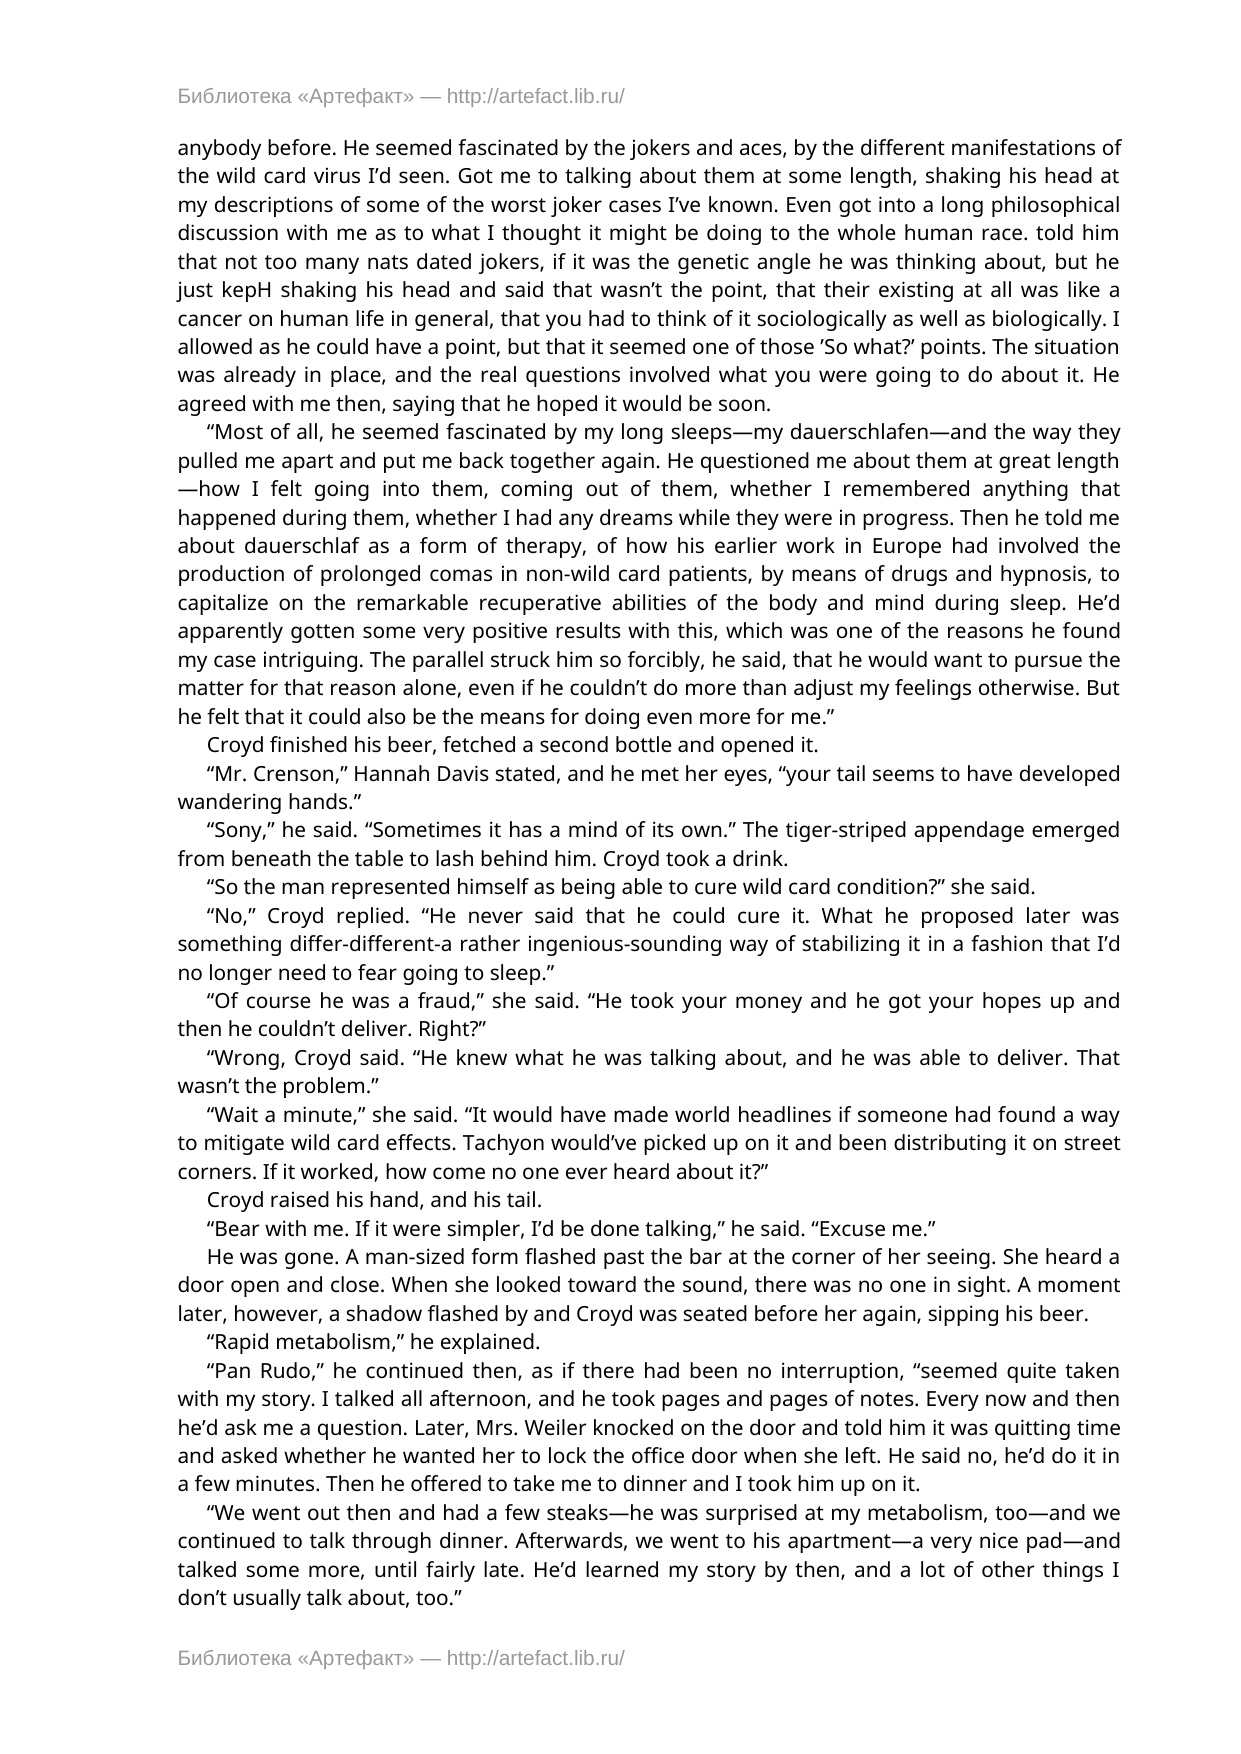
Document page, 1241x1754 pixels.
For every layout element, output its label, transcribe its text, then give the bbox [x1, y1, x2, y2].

text “Rapid metabolism,” he explained. [177, 1327, 1122, 1356]
text “Wrong, Croyd said. “He knew what he was talking about, and he was able to deliver. That wasn’t the problem.” [177, 1043, 1122, 1100]
text “Pan Rudo,” he continued then, as if there had been no interruption, “seemed quite taken with my story. I talked all afternoon, and he took pages and pages of notes. Every now and then he’d ask me a question. Later, Mrs. Weiler knocked on the door and told him it was quitting time and asked whether he wanted her to lock the office door when she left. He said no, he’d do it in a few minutes. Then he offered to take me to dinner and I took him up on it. [177, 1356, 1122, 1498]
text Croyd raised his hand, and his tail. [177, 1185, 1122, 1214]
text He was gone. A man-sized form flashed past the bar at the corner of her seeing. She heard a door open and close. When she looked toward the sound, there was no one in sight. A moment later, however, a shadow flashed by and Croyd was seated before her again, sipping his beer. [177, 1242, 1122, 1327]
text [177, 133, 1122, 417]
text “No,” Croyd replied. “He never said that he could cure it. What he proposed later was something differ-different-a rather ingenious-sounding way of stabilizing it in a fashion that I’d no longer need to fear going to sleep.” [177, 901, 1122, 986]
text “So the man represented himself as being able to cure wild card condition?” she said. [177, 872, 1122, 901]
text “Most of all, he seemed fascinated by my long sleeps—my dauerschlafen—and the way they pulled me apart and put me back together again. He questioned me about them at great length—how I felt going into them, coming out of them, whether I remembered anything that happened during them, whether I had any dreams while they were in progress. Then he told me about dauerschlaf as a form of therapy, of how his earlier work in Europe had involved the production of prolonged comas in non-wild card patients, by means of drugs and hypnosis, to capitalize on the remarkable recuperative abilities of the body and mind during sleep. He’d apparently gotten some very positive results with this, which was one of the reasons he found my case intriguing. The parallel struck him so forcibly, he said, that he would want to pursue the matter for that reason alone, even if he couldn’t do more than adjust my feelings otherwise. But he felt that it could also be the means for doing even more for me.” [177, 417, 1122, 730]
text “Of course he was a fraud,” she said. “He took your money and he got your hopes up and then he couldn’t deliver. Right?” [177, 986, 1122, 1043]
text “We went out then and had a few steaks—he was surprised at my metabolism, too—and we continued to talk through dinner. Afterwards, we went to his apartment—a very nice pad—and talked some more, until fairly late. He’d learned my story by then, and a lot of other things I don’t usually talk about, too.” [177, 1498, 1122, 1612]
text “Wait a minute,” she said. “It would have made world headlines if someone had found a way to mitigate wild card effects. Tachyon would’ve picked up on it and been distributing it on street corners. If it worked, how come no one ever heard about it?” [177, 1100, 1122, 1185]
text Croyd finished his beer, fetched a second bottle and opened it. [177, 730, 1122, 759]
text “Sony,” he said. “Sometimes it has a mind of its own.” The tiger-striped appendage emerged from beneath the table to lash behind him. Croyd took a drink. [177, 816, 1122, 872]
text “Bear with me. If it were simpler, I’d be done talking,” he said. “Excuse me.” [177, 1214, 1122, 1242]
text “Mr. Crenson,” Hannah Davis stated, and he met her eyes, “your tail seems to have developed wandering hands.” [177, 759, 1122, 816]
